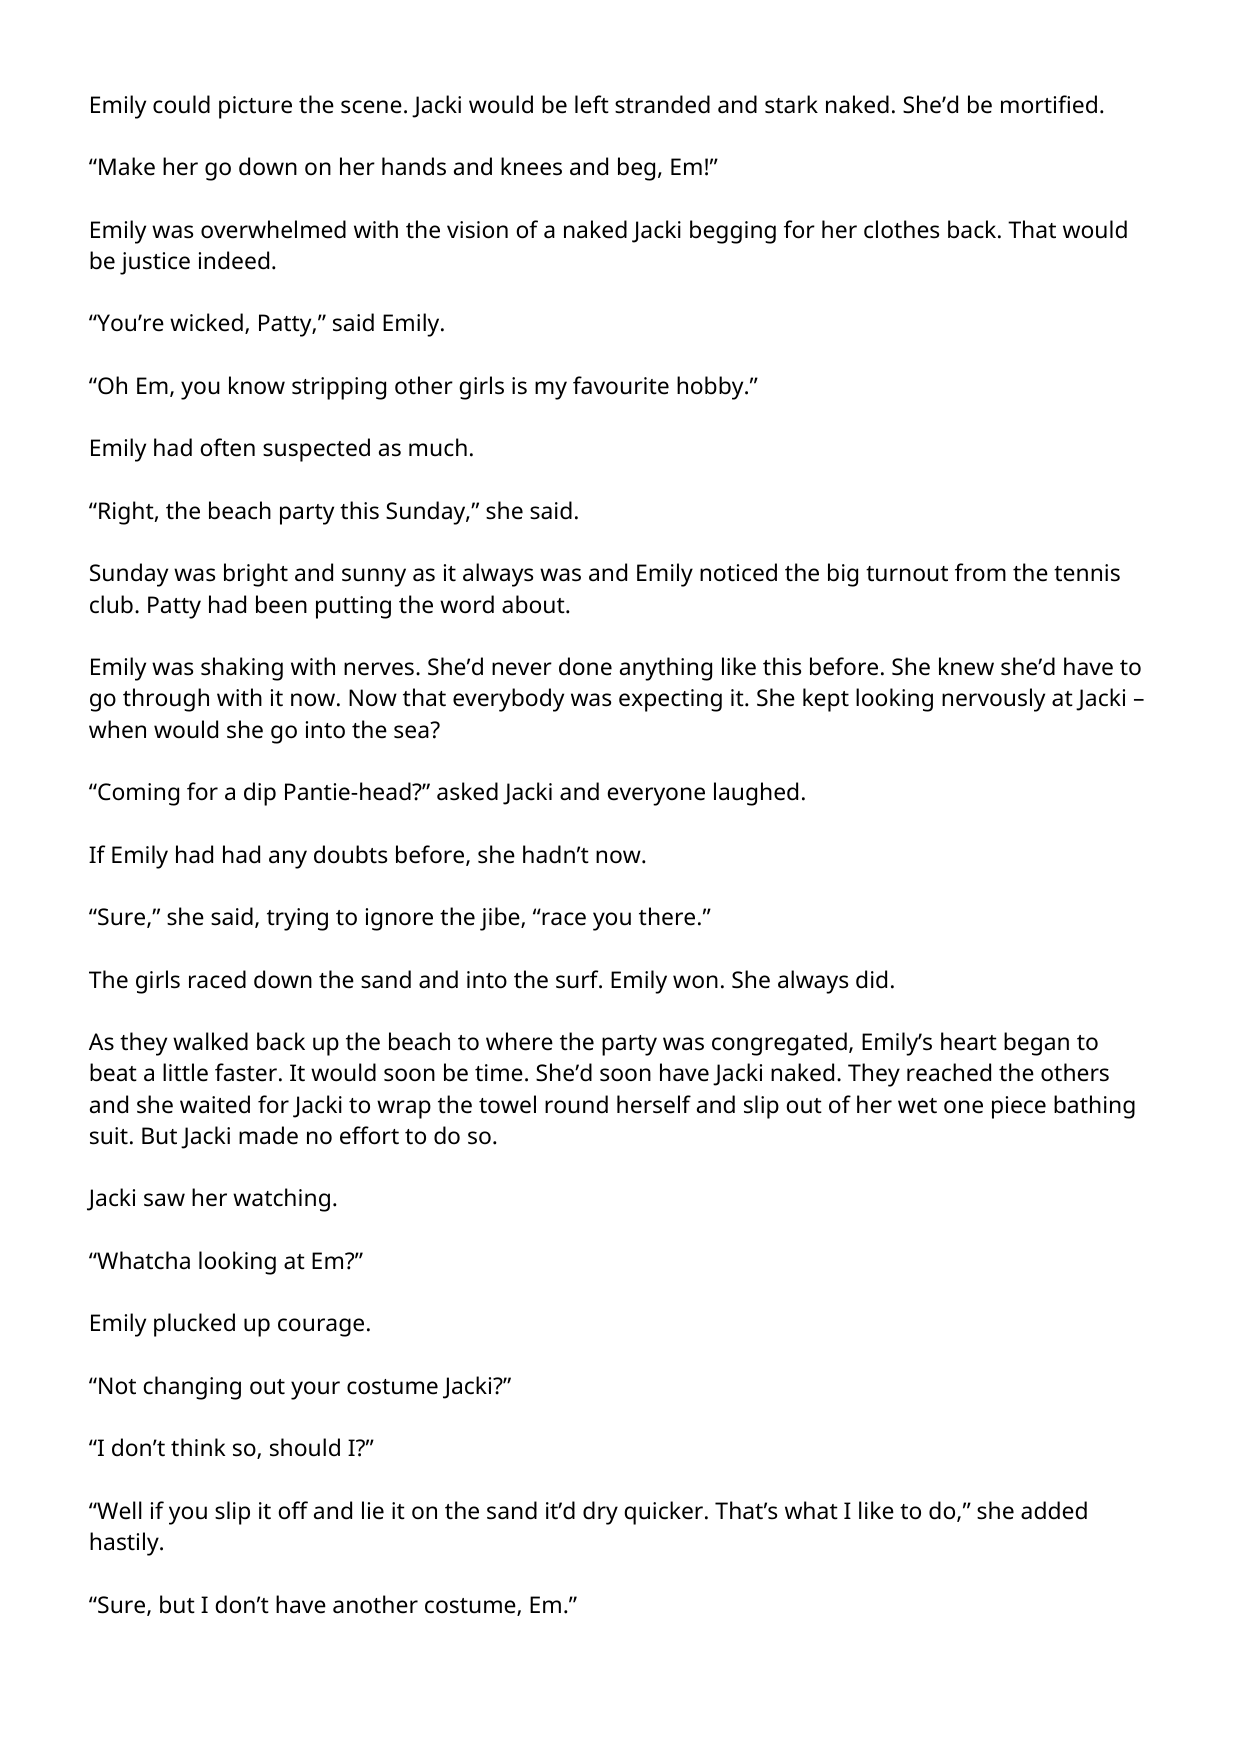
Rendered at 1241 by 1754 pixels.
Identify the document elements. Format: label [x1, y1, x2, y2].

text [89, 89, 1152, 1651]
